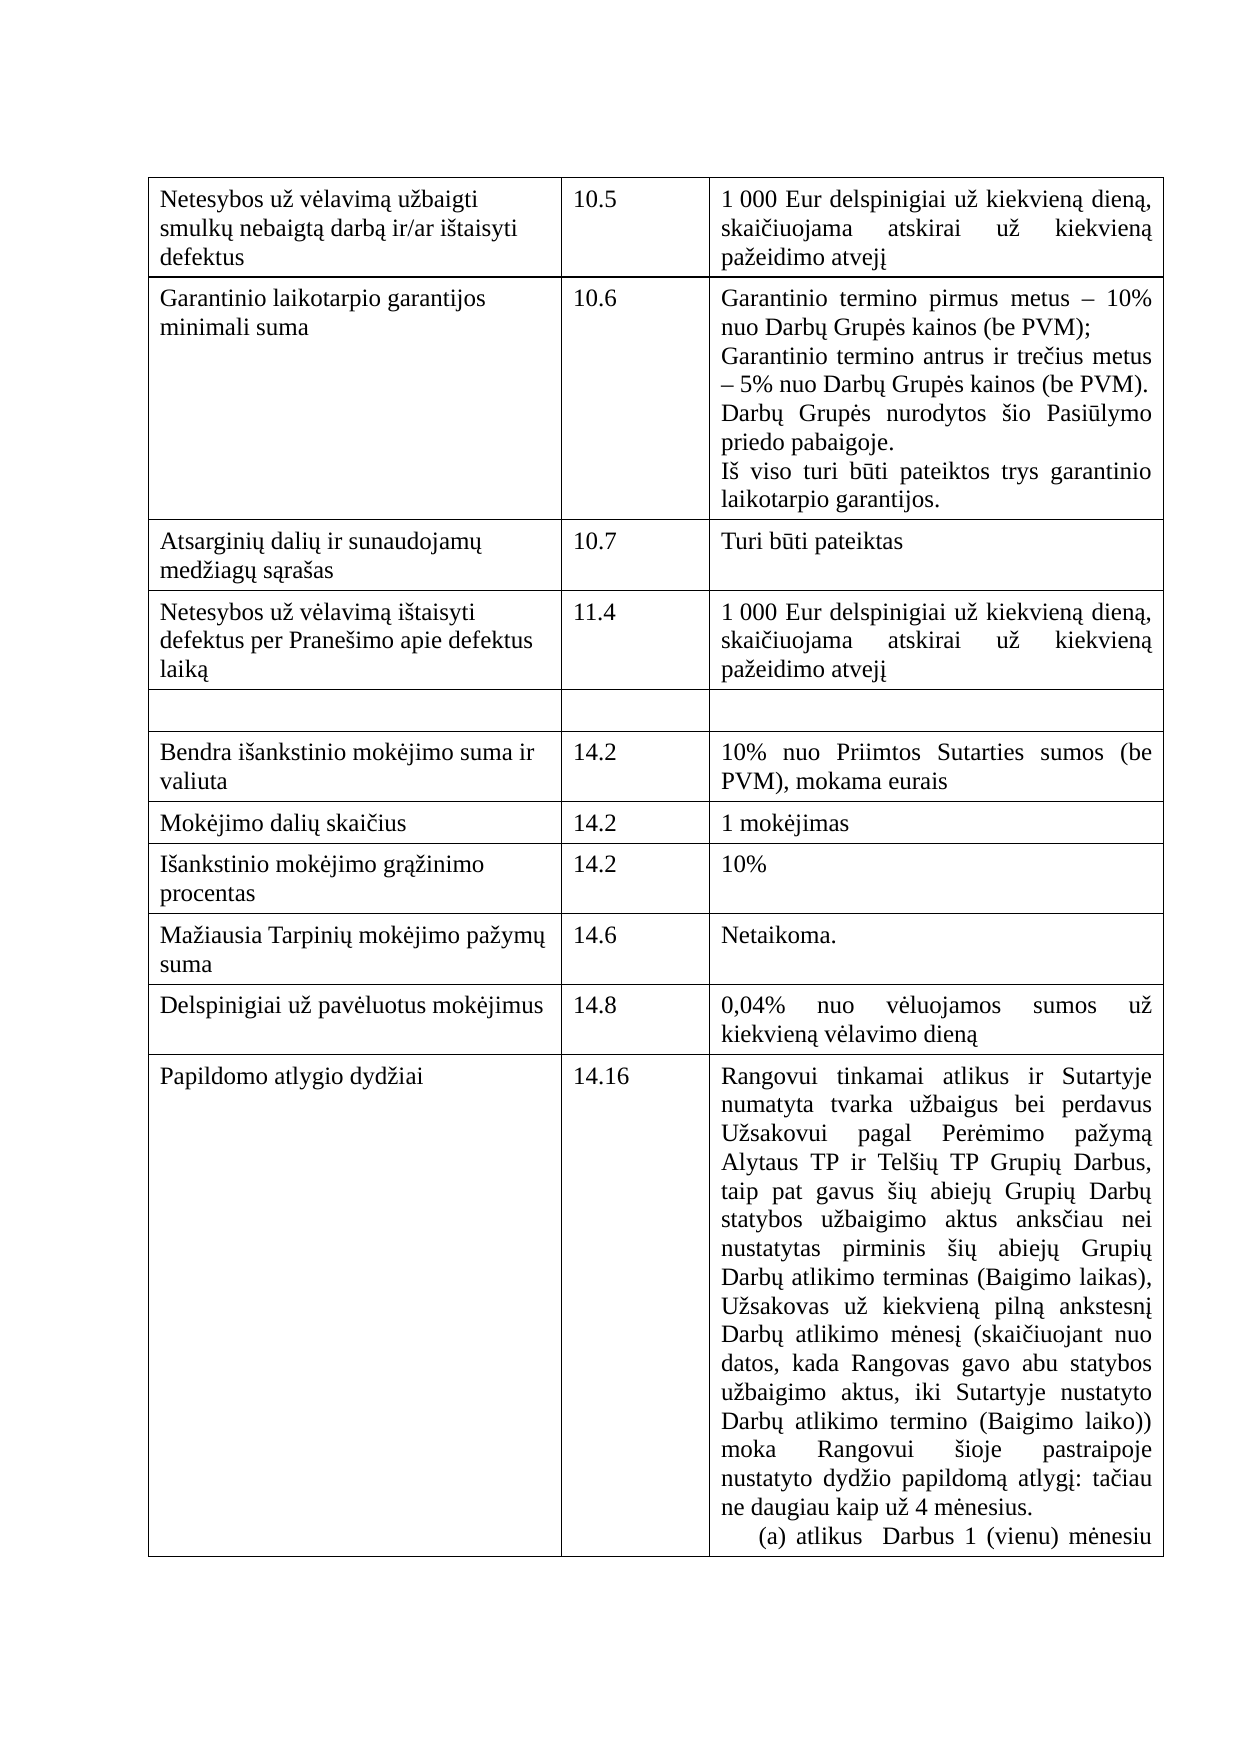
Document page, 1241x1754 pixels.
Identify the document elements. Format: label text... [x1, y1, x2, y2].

table_cell Garantinio laikotarpio garantijos minimali suma [149, 278, 561, 519]
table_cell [149, 1055, 561, 1556]
table_cell 1 mokėjimas [710, 802, 1163, 843]
table_cell Netesybos už vėlavimą užbaigti smulkų nebaigtą darbą ir/ar ištaisyti defektus [149, 178, 561, 276]
table_cell 10% nuo Priimtos Sutarties sumos (be PVM), mokama eurais [710, 732, 1163, 801]
table_cell Turi būti pateiktas [710, 520, 1163, 590]
table_cell [710, 690, 1163, 731]
table_cell Bendra išankstinio mokėjimo suma ir valiuta [149, 732, 561, 801]
table_cell 14.8 [562, 985, 709, 1054]
table_cell 10.6 [562, 278, 709, 519]
table_cell Mokėjimo dalių skaičius [149, 802, 561, 843]
table_cell 14.6 [562, 914, 709, 983]
table_cell 14.2 [562, 802, 709, 843]
table_cell 0,04% nuo vėluojamos sumos už kiekvieną vėlavimo dieną [710, 985, 1163, 1054]
table_cell Mažiausia Tarpinių mokėjimo pažymų suma [149, 914, 561, 983]
table_cell Netesybos už vėlavimą ištaisyti defektus per Pranešimo apie defektus laiką [149, 591, 561, 689]
table_cell Išankstinio mokėjimo grąžinimo procentas [149, 844, 561, 913]
table_cell 14.2 [562, 732, 709, 801]
table_cell 14.2 [562, 844, 709, 913]
table_cell Atsarginių dalių ir sunaudojamų medžiagų sąrašas [149, 520, 561, 590]
table_cell 14.16 [562, 1055, 709, 1556]
table_cell 10.5 [562, 178, 709, 276]
table_cell Delspinigiai už pavėluotus mokėjimus [149, 985, 561, 1054]
table_cell 11.4 [562, 591, 709, 689]
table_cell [710, 1055, 1163, 1556]
table_cell 1 000 Eur delspinigiai už kiekvieną dieną, skaičiuojama atskirai už kiekvieną pažeidimo atvejį [710, 591, 1163, 689]
table_cell 1 000 Eur delspinigiai už kiekvieną dieną, skaičiuojama atskirai už kiekvieną pažeidimo atvejį [710, 178, 1163, 276]
table_cell [149, 690, 561, 731]
table_cell Netaikoma. [710, 914, 1163, 983]
table_cell [562, 690, 709, 731]
table_cell 10% [710, 844, 1163, 913]
table_cell 10.7 [562, 520, 709, 590]
table_cell Garantinio termino pirmus metus – 10% nuo Darbų Grupės kainos (be PVM); Garantinio termino antrus ir trečius metus – 5% nuo Darbų Grupės kainos (be PVM). Darbų Grupės nurodytos šio Pasiūlymo priedo pabaigoje. Iš viso turi būti pateiktos trys garantinio laikotarpio garantijos. [710, 278, 1163, 519]
